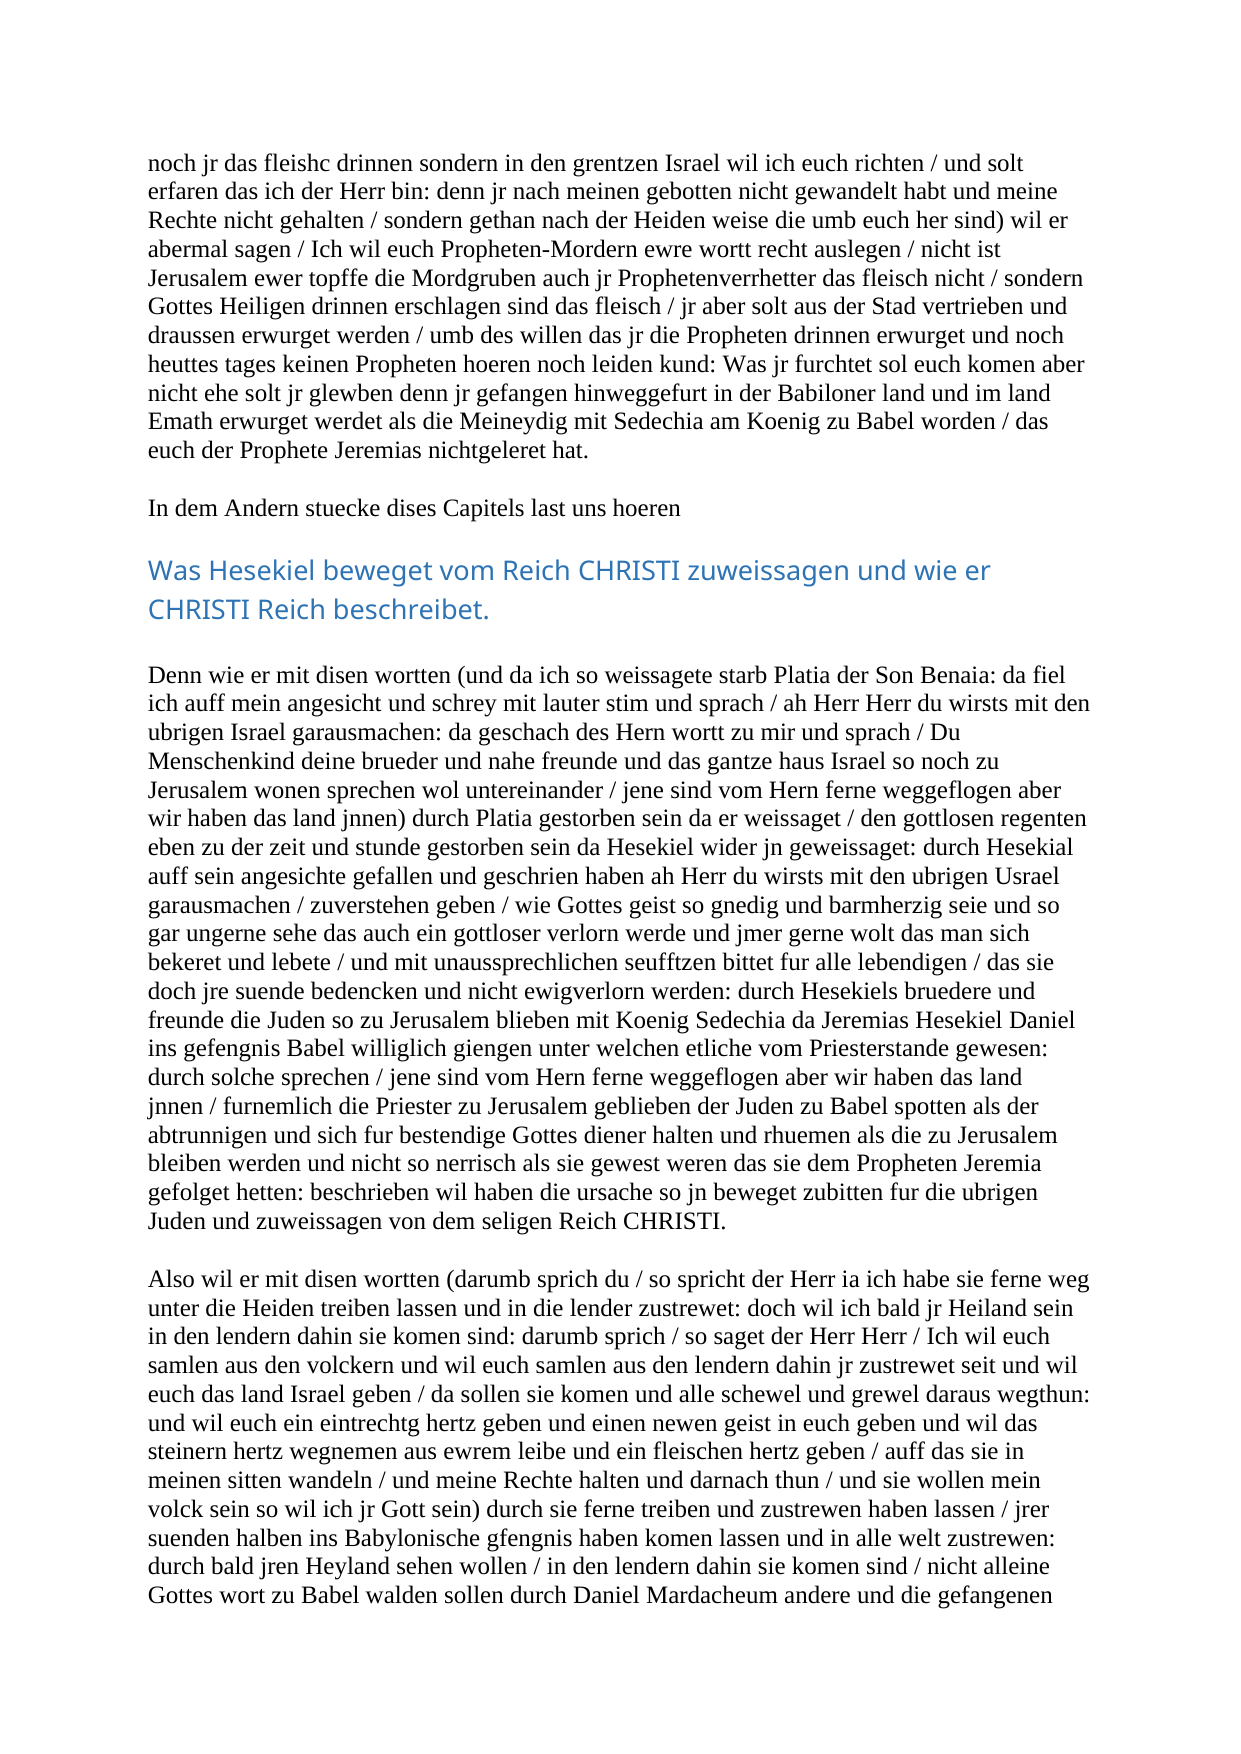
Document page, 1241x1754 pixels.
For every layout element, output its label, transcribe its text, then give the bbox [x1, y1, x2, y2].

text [148, 1264, 1093, 1609]
text In dem Andern stuecke dises Capitels last uns hoeren [148, 493, 1093, 522]
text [148, 148, 1093, 464]
subtitle Was Hesekiel beweget vom Reich CHRISTI zuweissagen und wie er CHRISTI Reich beschreibet. [148, 551, 1093, 628]
text Denn wie er mit disen wortten (und da ich so weissagete starb Platia der Son Benaia: da fiel ich auff mein angesicht und schrey mit lauter stim und sprach / ah Herr Herr du wirsts mit den ubrigen Israel garausmachen: da geschach des Hern wortt zu mir und sprach / Du Menschenkind deine brueder und nahe freunde und das gantze haus Israel so noch zu Jerusalem wonen sprechen wol untereinander / jene sind vom Hern ferne weggeflogen aber wir haben das land jnnen) durch Platia gestorben sein da er weissaget / den gottlosen regenten eben zu der zeit und stunde gestorben sein da Hesekiel wider jn geweissaget: durch Hesekial auff sein angesichte gefallen und geschrien haben ah Herr du wirsts mit den ubrigen Usrael garausmachen / zuverstehen geben / wie Gottes geist so gnedig und barmherzig seie und so gar ungerne sehe das auch ein gottloser verlorn werde und jmer gerne wolt das man sich bekeret und lebete / und mit unaussprechlichen seufftzen bittet fur alle lebendigen / das sie doch jre suende bedencken und nicht ewigverlorn werden: durch Hesekiels bruedere und freunde die Juden so zu Jerusalem blieben mit Koenig Sedechia da Jeremias Hesekiel Daniel ins gefengnis Babel williglich giengen unter welchen etliche vom Priesterstande gewesen: durch solche sprechen / jene sind vom Hern ferne weggeflogen aber wir haben das land jnnen / furnemlich die Priester zu Jerusalem geblieben der Juden zu Babel spotten als der abtrunnigen und sich fur bestendige Gottes diener halten und rhuemen als die zu Jerusalem bleiben werden und nicht so nerrisch als sie gewest weren das sie dem Propheten Jeremia gefolget hetten: beschrieben wil haben die ursache so jn beweget zubitten fur die ubrigen Juden und zuweissagen von dem seligen Reich CHRISTI. [148, 660, 1093, 1235]
